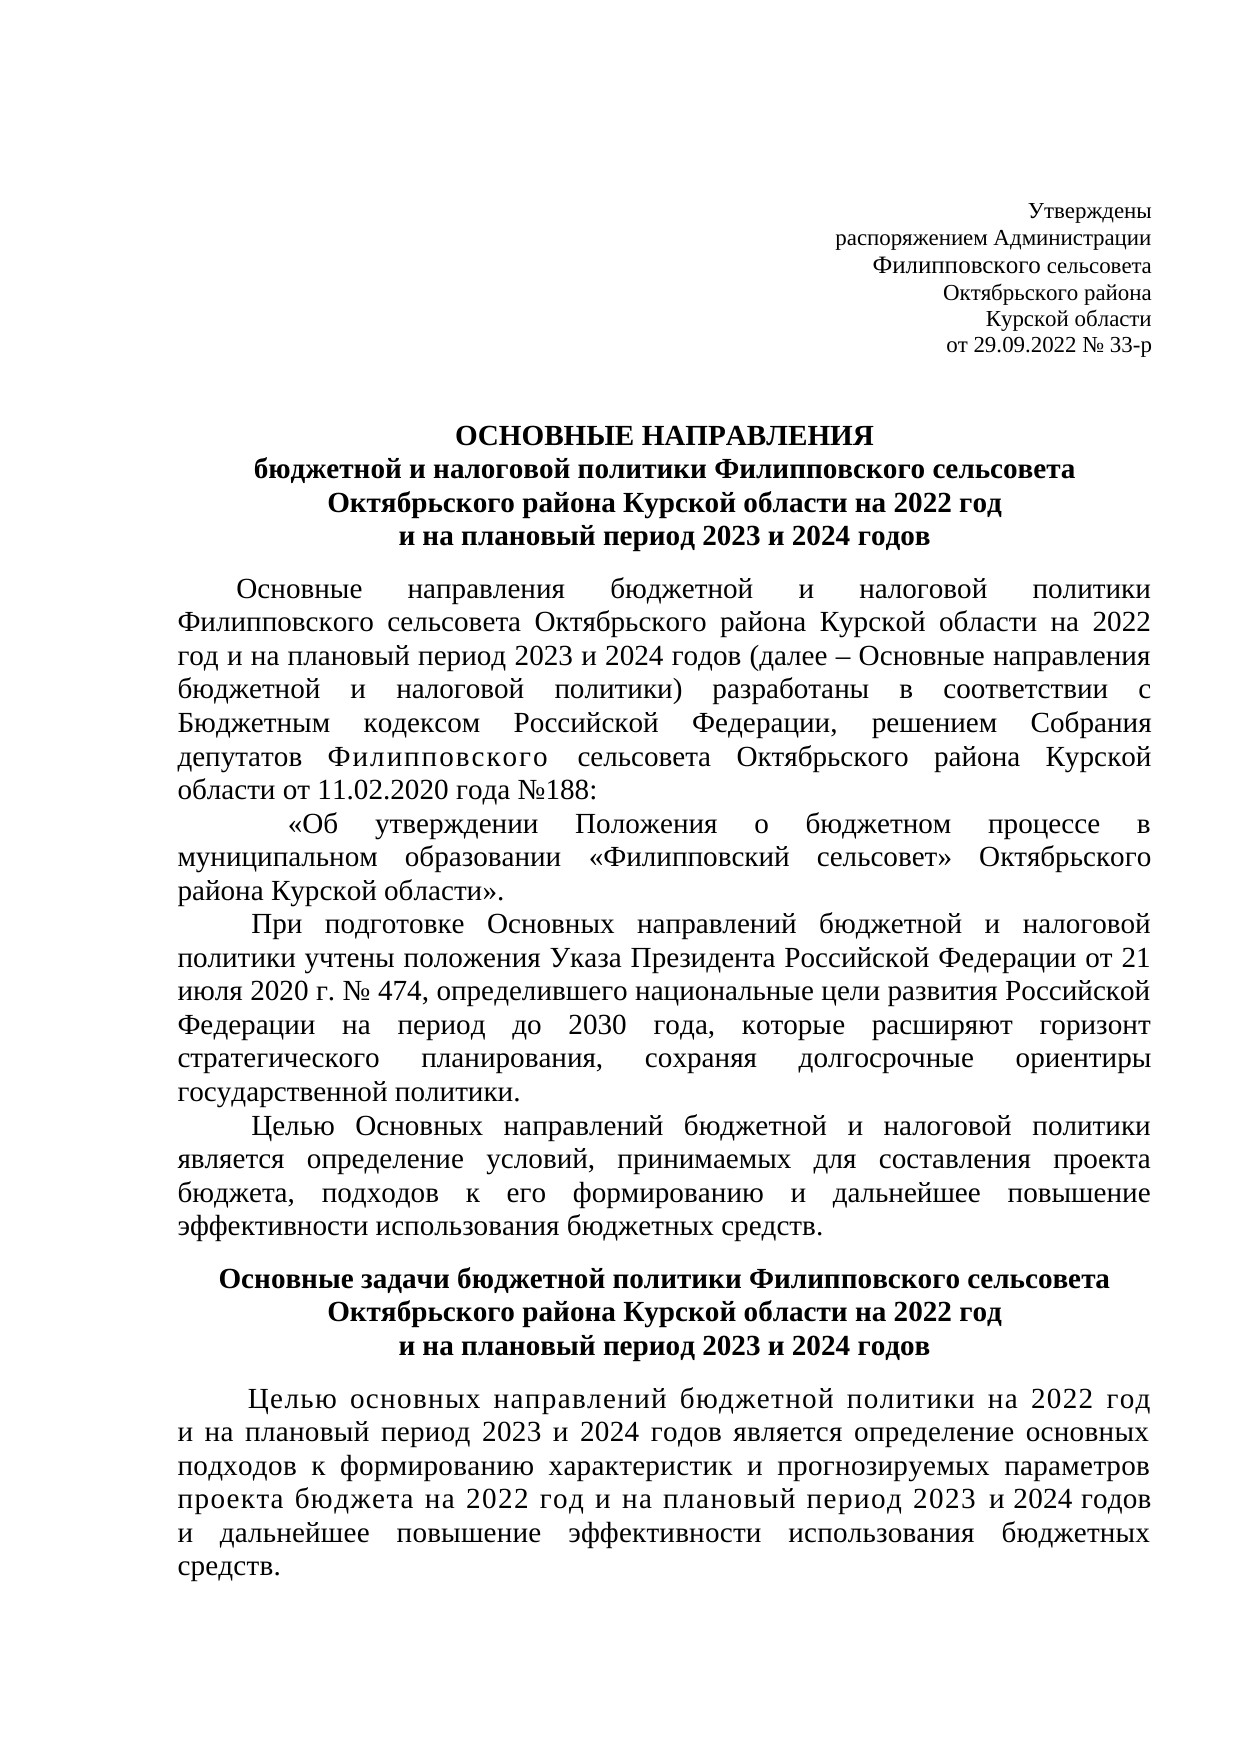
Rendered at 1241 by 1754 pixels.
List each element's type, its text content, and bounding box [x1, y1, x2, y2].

text Основные направления бюджетной и налоговой политики Филипповского сельсовета Октябрьского района Курской области на 2022 год и на плановый период 2023 и 2024 годов (далее – Основные направления бюджетной и налоговой политики) разработаны в соответствии с Бюджетным кодексом Российской Федерации, решением Собрания депутатов Филипповского сельсовета Октябрьского района Курской области от 11.02.2020 года №188: [177, 571, 1152, 806]
text Целью Основных направлений бюджетной и налоговой политики является определение условий, принимаемых для составления проекта бюджета, подходов к его формированию и дальнейшее повышение эффективности использования бюджетных средств. [177, 1108, 1152, 1242]
text и на плановый период 2023 и 2024 годов [177, 518, 1152, 552]
text Филипповского сельсовета [177, 250, 1152, 279]
text Октябрьского района [177, 279, 1152, 305]
text Целью основных направлений бюджетной политики на 2022 год и на плановый период 2023 и 2024 годов является определение основных подходов к формированию характеристик и прогнозируемых параметров проекта бюджета на 2022 год и на плановый период 2023 и 2024 годов и дальнейшее повышение эффективности использования бюджетных средств. [177, 1381, 1152, 1582]
text и на плановый период 2023 и 2024 годов [177, 1328, 1152, 1362]
text распоряжением Администрации [177, 223, 1152, 250]
text Октябрьского района Курской области на 2022 год [177, 485, 1152, 518]
text Курской области [177, 305, 1152, 331]
text При подготовке Основных направлений бюджетной и налоговой политики учтены положения Указа Президента Российской Федерации от 21 июля 2020 г. № 474, определившего национальные цели развития Российской Федерации на период до 2030 года, которые расширяют горизонт стратегического планирования, сохраняя долгосрочные ориентиры государственной политики. [177, 906, 1152, 1108]
text от 29.09.2022 № 33-р [177, 331, 1152, 358]
text «Об утверждении Положения о бюджетном процессе в муниципальном образовании «Филипповский сельсовет» Октябрьского района Курской области». [177, 806, 1152, 906]
text Утверждены [177, 197, 1152, 223]
text ОСНОВНЫЕ НАПРАВЛЕНИЯ бюджетной и налоговой политики Филипповского сельсовета [177, 418, 1152, 485]
text Основные задачи бюджетной политики Филипповского сельсовета Октябрьского района Курской области на 2022 год [177, 1261, 1152, 1328]
